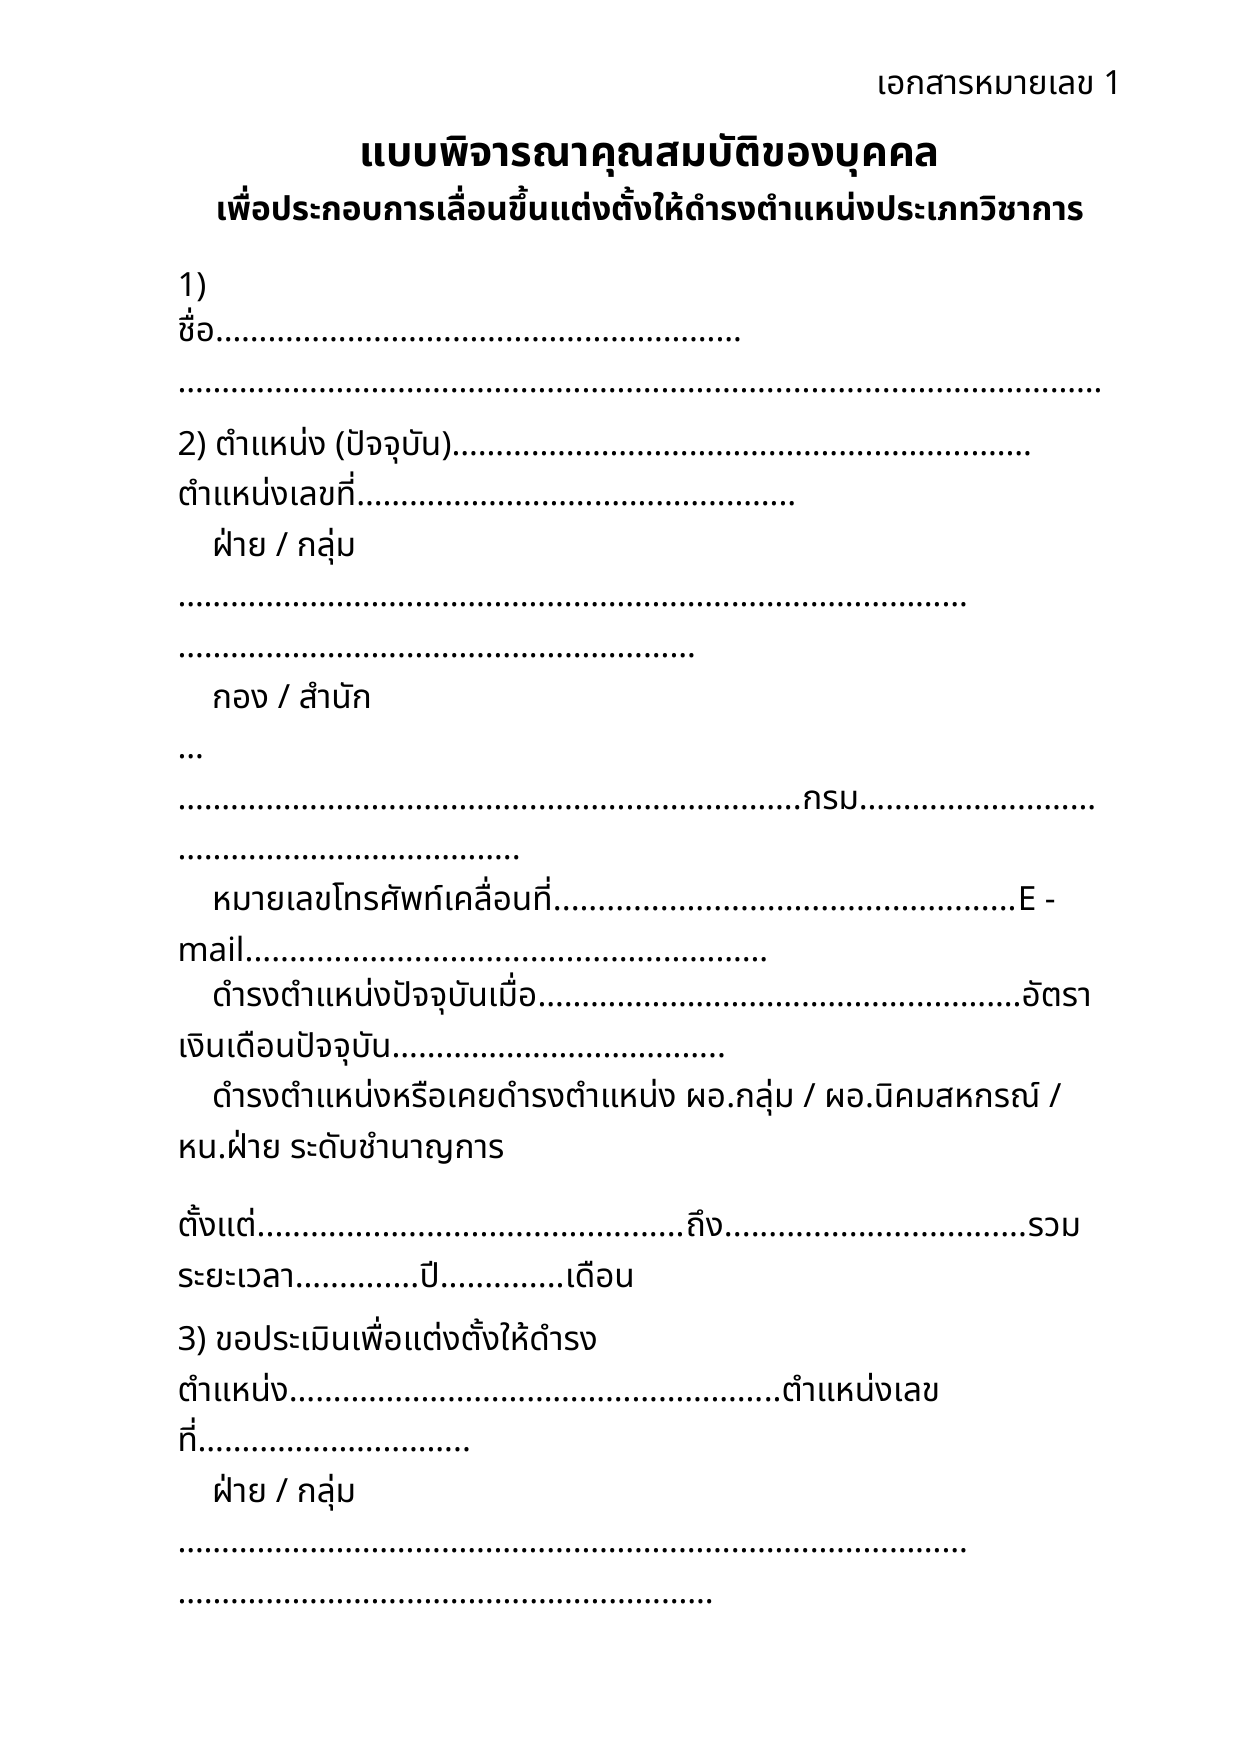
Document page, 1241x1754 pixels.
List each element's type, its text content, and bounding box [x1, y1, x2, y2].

text 2) ตำแหน่ง (ปัจจุบัน)………………………………..……….………...……ตำแหน่งเลขที่……………………….…………..…….. [177, 419, 1122, 521]
text ดำรงตำแหน่งปัจจุบันเมื่อ……………………………………...……….อัตราเงินเดือนปัจจุบัน……………………………….. [177, 971, 1122, 1072]
text ฝ่าย / กลุ่ม ………………………………………………………………………………….…………………..………….………………… [177, 1467, 1122, 1618]
text แบบพิจารณาคุณสมบัติของบุคคล [177, 122, 1122, 185]
text หมายเลขโทรศัพท์เคลื่อนที่....................................................E -mail.........................................……………… [177, 875, 1122, 971]
text เพื่อประกอบการเลื่อนขึ้นแต่งตั้งให้ดำรงตำแหน่งประเภทวิชาการ [177, 185, 1122, 236]
text 1) ชื่อ……………………………………………………….………………………………………………………....................……………… [177, 261, 1122, 407]
text ฝ่าย / กลุ่ม ………………………………………………………………………………….…………………………….………………… [177, 521, 1122, 672]
text ตั้งแต่................................................ถึง..................................รวมระยะเวลา…...........ปี..............เดือน [177, 1173, 1122, 1302]
text ดำรงตำแหน่งหรือเคยดำรงตำแหน่ง ผอ.กลุ่ม / ผอ.นิคมสหกรณ์ / หน.ฝ่าย ระดับชำนาญการ [177, 1072, 1122, 1173]
text เอกสารหมายเลข 1 [177, 59, 1122, 110]
text กอง / สำนัก …….……………………………….………..……………….กรม…………………………..….….…………………….. [177, 672, 1122, 875]
text 3) ขอประเมินเพื่อแต่งตั้งให้ดำรงตำแหน่ง………………………………………………..ตำแหน่งเลขที่……...…………..…….. [177, 1315, 1122, 1467]
